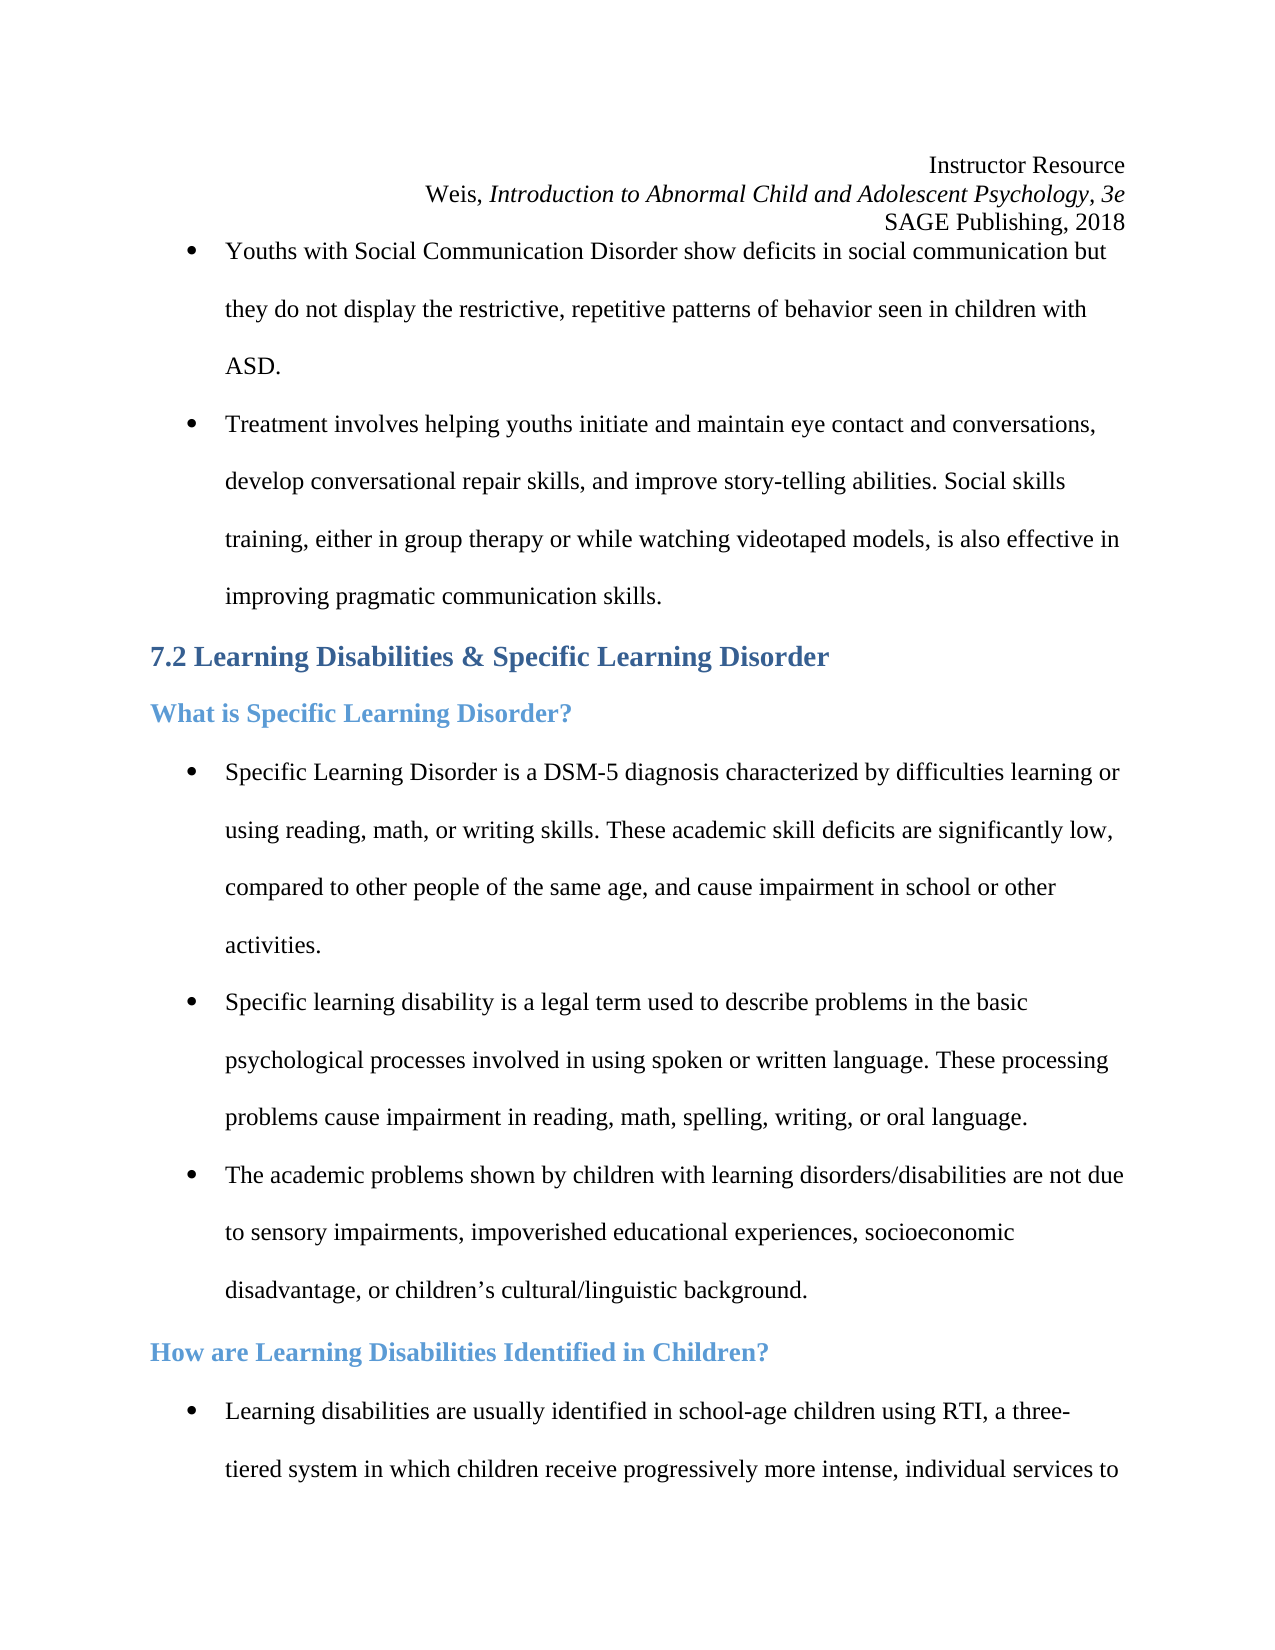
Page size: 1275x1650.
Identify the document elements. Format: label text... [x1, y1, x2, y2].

list Specific Learning Disorder is a DSM-5 diagnosis characterized by difficulties learning or using reading, math, or writing skills. These academic skill deficits are significantly low, compared to other people of the same age, and cause impairment in school or other activities. [187, 757, 1125, 958]
list Specific learning disability is a legal term used to describe problems in the basic psychological processes involved in using spoken or written language. These processing problems cause impairment in reading, math, spelling, writing, or oral language. [187, 987, 1125, 1131]
list Treatment involves helping youths initiate and maintain eye contact and conversations, develop conversational repair skills, and improve story-telling abilities. Social skills training, either in group therapy or while watching videotaped models, is also effective in improving pragmatic communication skills. [187, 409, 1125, 610]
subtitle How are Learning Disabilities Identified in Children? [150, 1336, 1125, 1367]
subtitle 7.2 Learning Disabilities & Specific Learning Disorder [150, 639, 1125, 672]
subtitle What is Specific Learning Disorder? [150, 697, 1125, 728]
list Youths with Social Communication Disorder show deficits in social communication but they do not display the restrictive, repetitive patterns of behavior seen in children with ASD. [187, 236, 1125, 380]
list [187, 1396, 1125, 1482]
list The academic problems shown by children with learning disorders/disabilities are not due to sensory impairments, impoverished educational experiences, socioeconomic disadvantage, or children’s cultural/linguistic background. [187, 1160, 1125, 1303]
